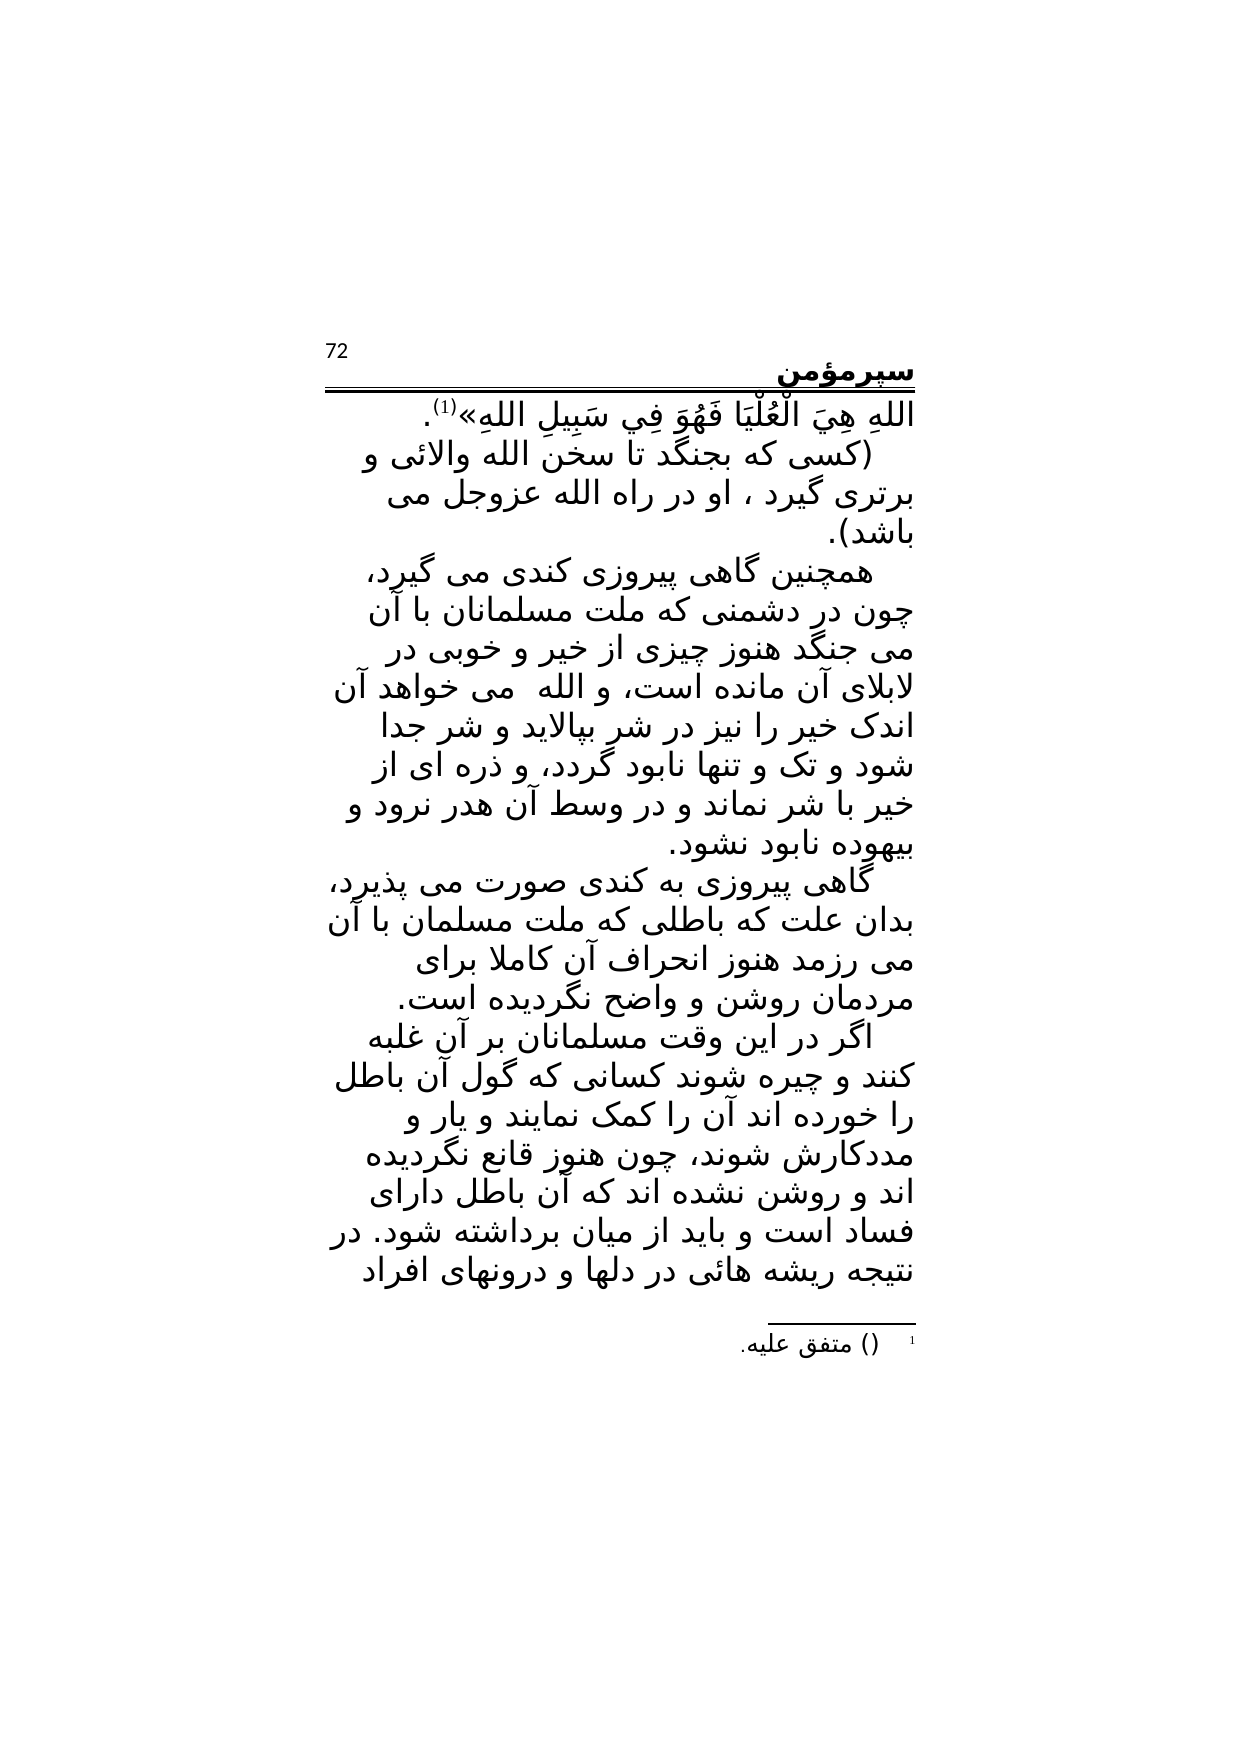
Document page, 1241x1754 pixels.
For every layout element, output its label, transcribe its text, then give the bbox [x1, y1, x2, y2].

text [325, 396, 915, 434]
text گاهی پیروزی به کندی صورت می پذیرد، بدان علت که باطلی که ملت مسلمان با آن می رزمد هنوز انحراف آن کاملا برای مردمان روشن و واضح نگردیده است. [325, 862, 915, 1017]
text (کسی که بجنگد تا سخن الله والائی و برتری گیرد ، او در راه الله عزوجل می باشد). [325, 434, 915, 551]
text همچنین گاهی پیروزی کندی می گیرد، چون در دشمنی که ملت مسلمانان با آن می جنگد هنوز چیزی از خیر و خوبی در لابلای آن مانده است، و الله می خواهد آن اندک خیر را نیز در شر بپالاید و شر جدا شود و تک و تنها نابود گردد، و ذره ای از خیر با شر نماند و در وسط آن هدر نرود و بیهوده نابود نشود. [325, 551, 915, 862]
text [325, 1017, 915, 1289]
